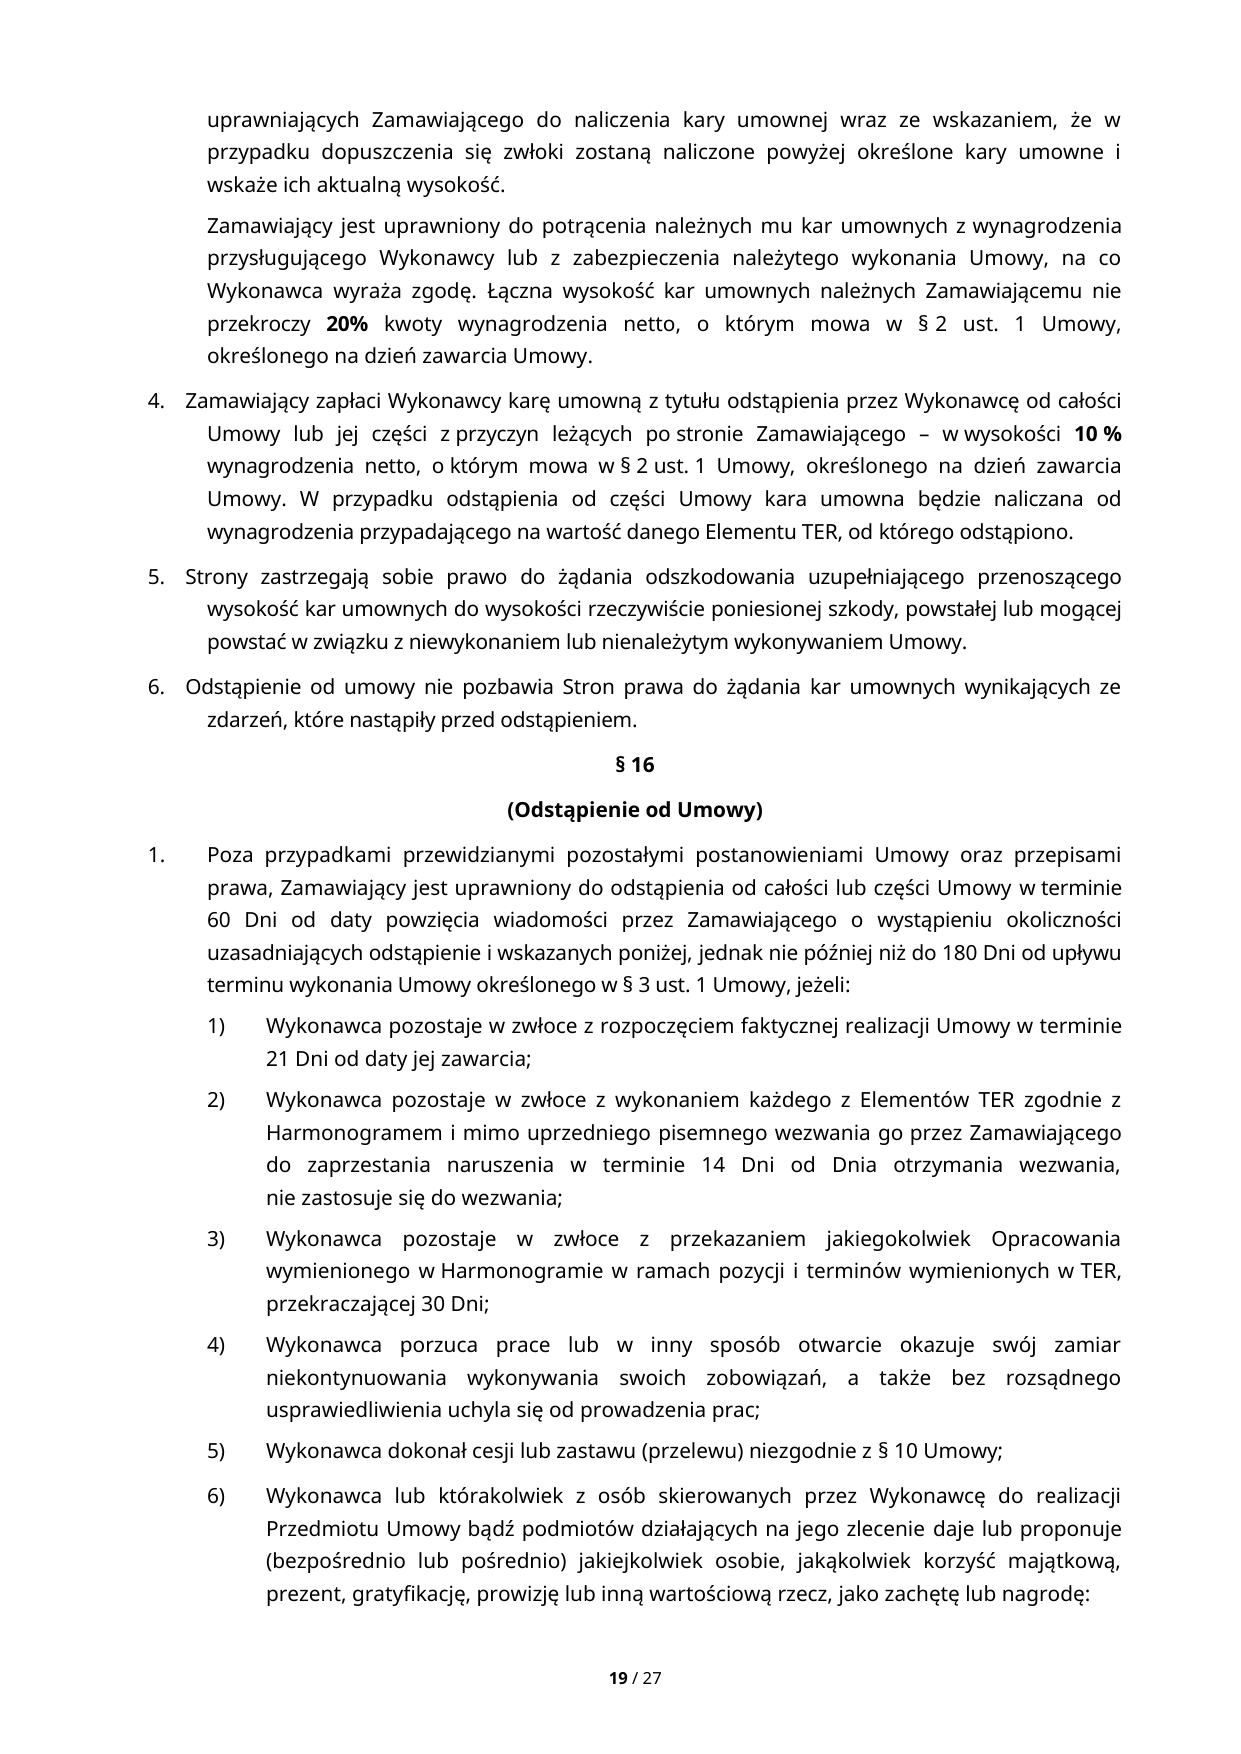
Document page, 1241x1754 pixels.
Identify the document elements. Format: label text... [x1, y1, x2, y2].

list Zamawiający zapłaci Wykonawcy karę umowną z tytułu odstąpienia przez Wykonawcę od całości Umowy lub jej części z przyczyn leżących po stronie Zamawiającego – w wysokości 10 % wynagrodzenia netto, o którym mowa w § 2 ust. 1 Umowy, określonego na dzień zawarcia Umowy. W przypadku odstąpienia od części Umowy kara umowna będzie naliczana od wynagrodzenia przypadającego na wartość danego Elementu TER, od którego odstąpiono. [148, 386, 1122, 545]
text § 16 [148, 750, 1122, 778]
list Wykonawca porzuca prace lub w inny sposób otwarcie okazuje swój zamiar niekontynuowania wykonywania swoich zobowiązań, a także bez rozsądnego usprawiedliwienia uchyla się od prowadzenia prac; [207, 1330, 1122, 1424]
list Wykonawca pozostaje w zwłoce z przekazaniem jakiegokolwiek Opracowania wymienionego w Harmonogramie w ramach pozycji i terminów wymienionych w TER, przekraczającej 30 Dni; [207, 1224, 1122, 1317]
list Wykonawca dokonał cesji lub zastawu (przelewu) niezgodnie z § 10 Umowy; [207, 1436, 1118, 1464]
text (Odstąpienie od Umowy) [148, 795, 1122, 823]
list Poza przypadkami przewidzianymi pozostałymi postanowieniami Umowy oraz przepisami prawa, Zamawiający jest uprawniony do odstąpienia od całości lub części Umowy w terminie 60 Dni od daty powzięcia wiadomości przez Zamawiającego o wystąpieniu okoliczności uzasadniających odstąpienie i wskazanych poniżej, jednak nie później niż do 180 Dni od upływu terminu wykonania Umowy określonego w § 3 ust. 1 Umowy, jeżeli: [148, 840, 1122, 999]
list Wykonawca pozostaje w zwłoce z wykonaniem każdego z Elementów TER zgodnie z Harmonogramem i mimo uprzedniego pisemnego wezwania go przez Zamawiającego do zaprzestania naruszenia w terminie 14 Dni od Dnia otrzymania wezwania, nie zastosuje się do wezwania; [207, 1085, 1122, 1211]
text Zamawiający jest uprawniony do potrącenia należnych mu kar umownych z wynagrodzenia przysługującego Wykonawcy lub z zabezpieczenia należytego wykonania Umowy, na co Wykonawca wyraża zgodę. Łączna wysokość kar umownych należnych Zamawiającemu nie przekroczy 20% kwoty wynagrodzenia netto, o którym mowa w § 2 ust. 1 Umowy, określonego na dzień zawarcia Umowy. [207, 211, 1122, 370]
list Wykonawca lub którakolwiek z osób skierowanych przez Wykonawcę do realizacji Przedmiotu Umowy bądź podmiotów działających na jego zlecenie daje lub proponuje (bezpośrednio lub pośrednio) jakiejkolwiek osobie, jakąkolwiek korzyść majątkową, prezent, gratyfikację, prowizję lub inną wartościową rzecz, jako zachętę lub nagrodę: [207, 1481, 1122, 1607]
list Odstąpienie od umowy nie pozbawia Stron prawa do żądania kar umownych wynikających ze zdarzeń, które nastąpiły przed odstąpieniem. [148, 672, 1122, 733]
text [207, 105, 1122, 198]
list Wykonawca pozostaje w zwłoce z rozpoczęciem faktycznej realizacji Umowy w terminie 21 Dni od daty jej zawarcia; [207, 1012, 1122, 1073]
list Strony zastrzegają sobie prawo do żądania odszkodowania uzupełniającego przenoszącego wysokość kar umownych do wysokości rzeczywiście poniesionej szkody, powstałej lub mogącej powstać w związku z niewykonaniem lub nienależytym wykonywaniem Umowy. [148, 562, 1122, 656]
